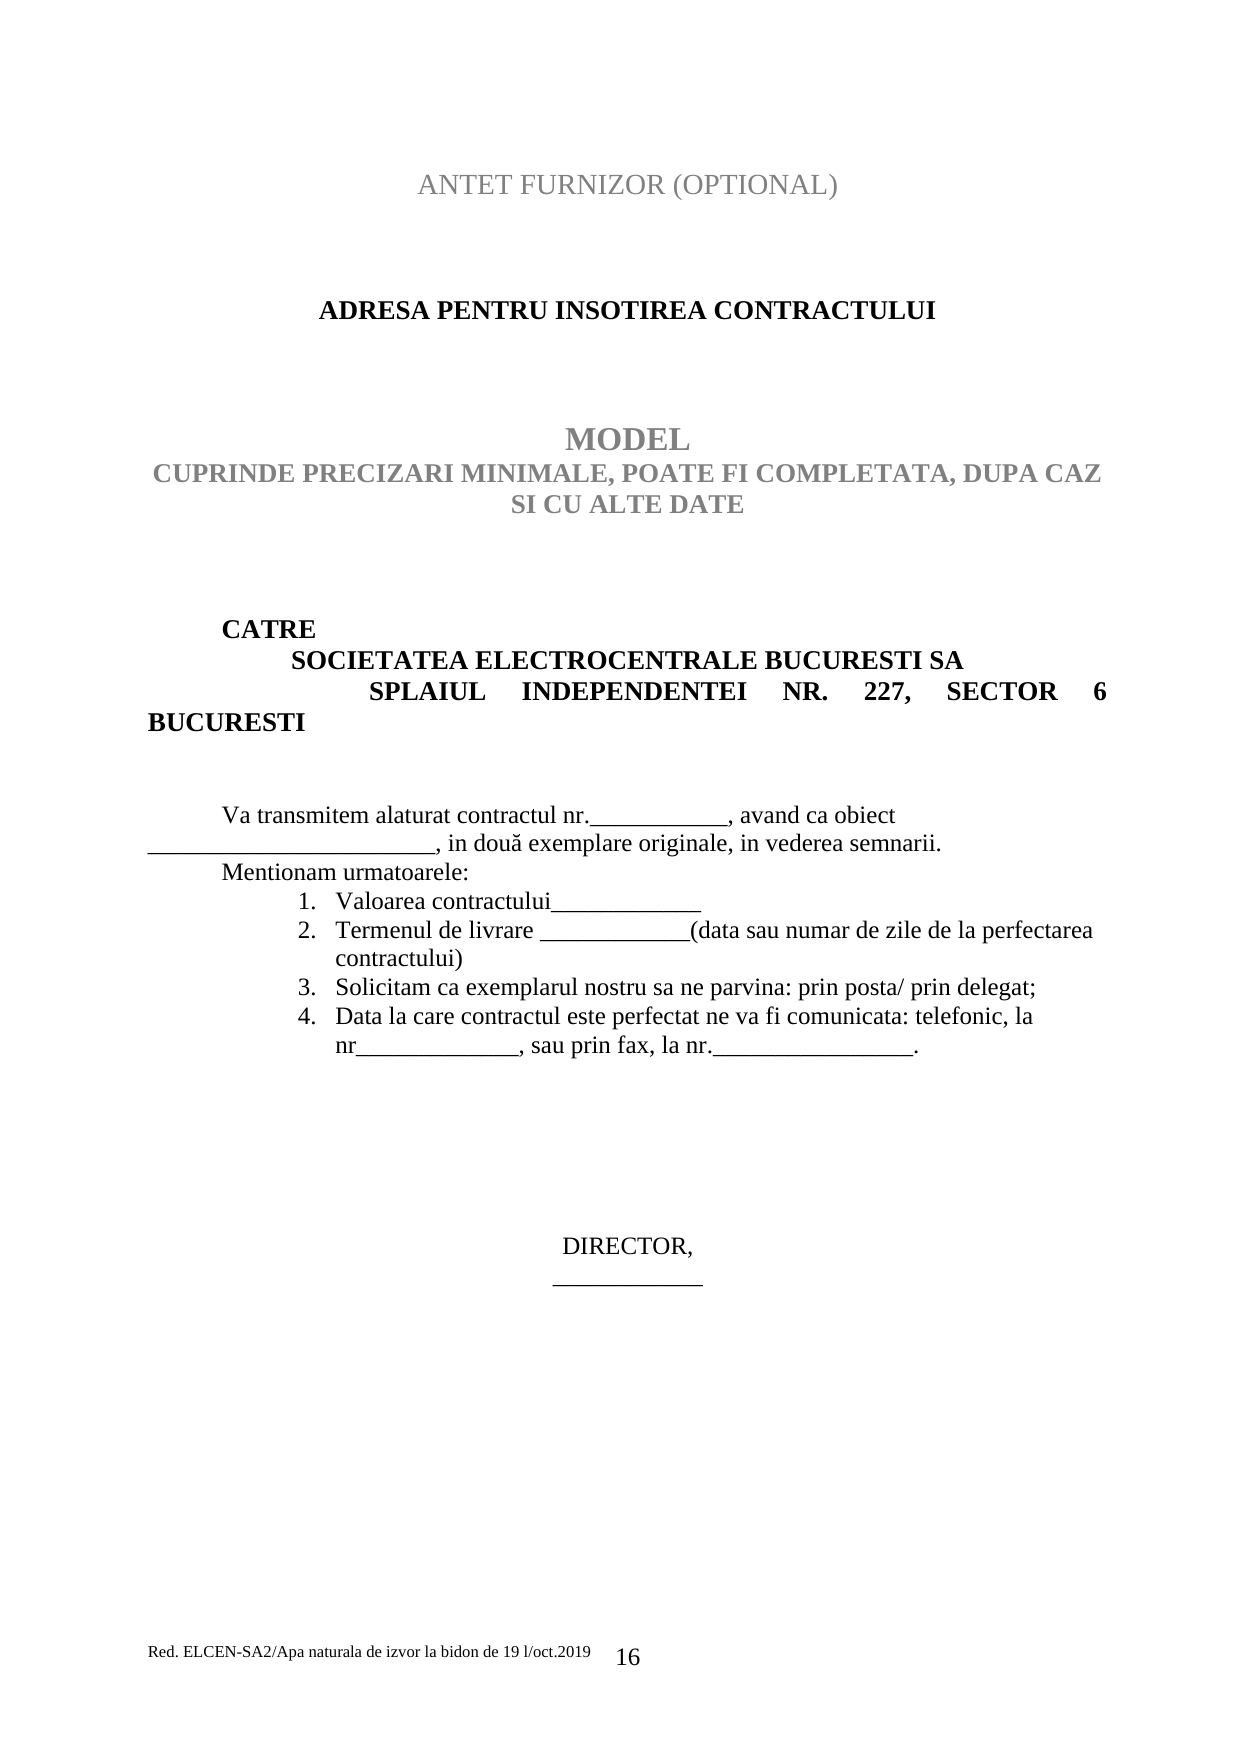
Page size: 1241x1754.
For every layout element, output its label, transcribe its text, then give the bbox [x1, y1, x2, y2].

list Solicitam ca exemplarul nostru sa ne parvina: prin posta/ prin delegat; [298, 972, 1107, 1001]
text Mentionam urmatoarele: [148, 857, 1107, 886]
text SOCIETATEA ELECTROCENTRALE BUCURESTI SA [148, 644, 1107, 675]
list Valoarea contractului____________ [298, 886, 1107, 915]
text cuprinde precizari minimale, poate fi completata, dupa caz si cu alte date [148, 457, 1107, 519]
text ____________ [148, 1260, 1107, 1288]
text ANTET FURNIZOR (OPTIONAL) [148, 167, 1107, 201]
text Catre [148, 613, 1107, 644]
list Termenul de livrare ____________(data sau numar de zile de la perfectarea contractului) [298, 915, 1107, 972]
text MODEL [148, 419, 1107, 457]
text Va transmitem alaturat contractul nr.___________, avand ca obiect _______________________, in două exemplare originale, in vederea semnarii. [148, 800, 1107, 857]
text Adresa pentru insotirea contractului [148, 294, 1107, 325]
text Splaiul Independentei nr. 227, Sector 6 Bucuresti [148, 675, 1107, 737]
text DIRECTOR, [148, 1231, 1107, 1260]
list Data la care contractul este perfectat ne va fi comunicata: telefonic, la nr_____________, sau prin fax, la nr.________________. [298, 1001, 1107, 1058]
